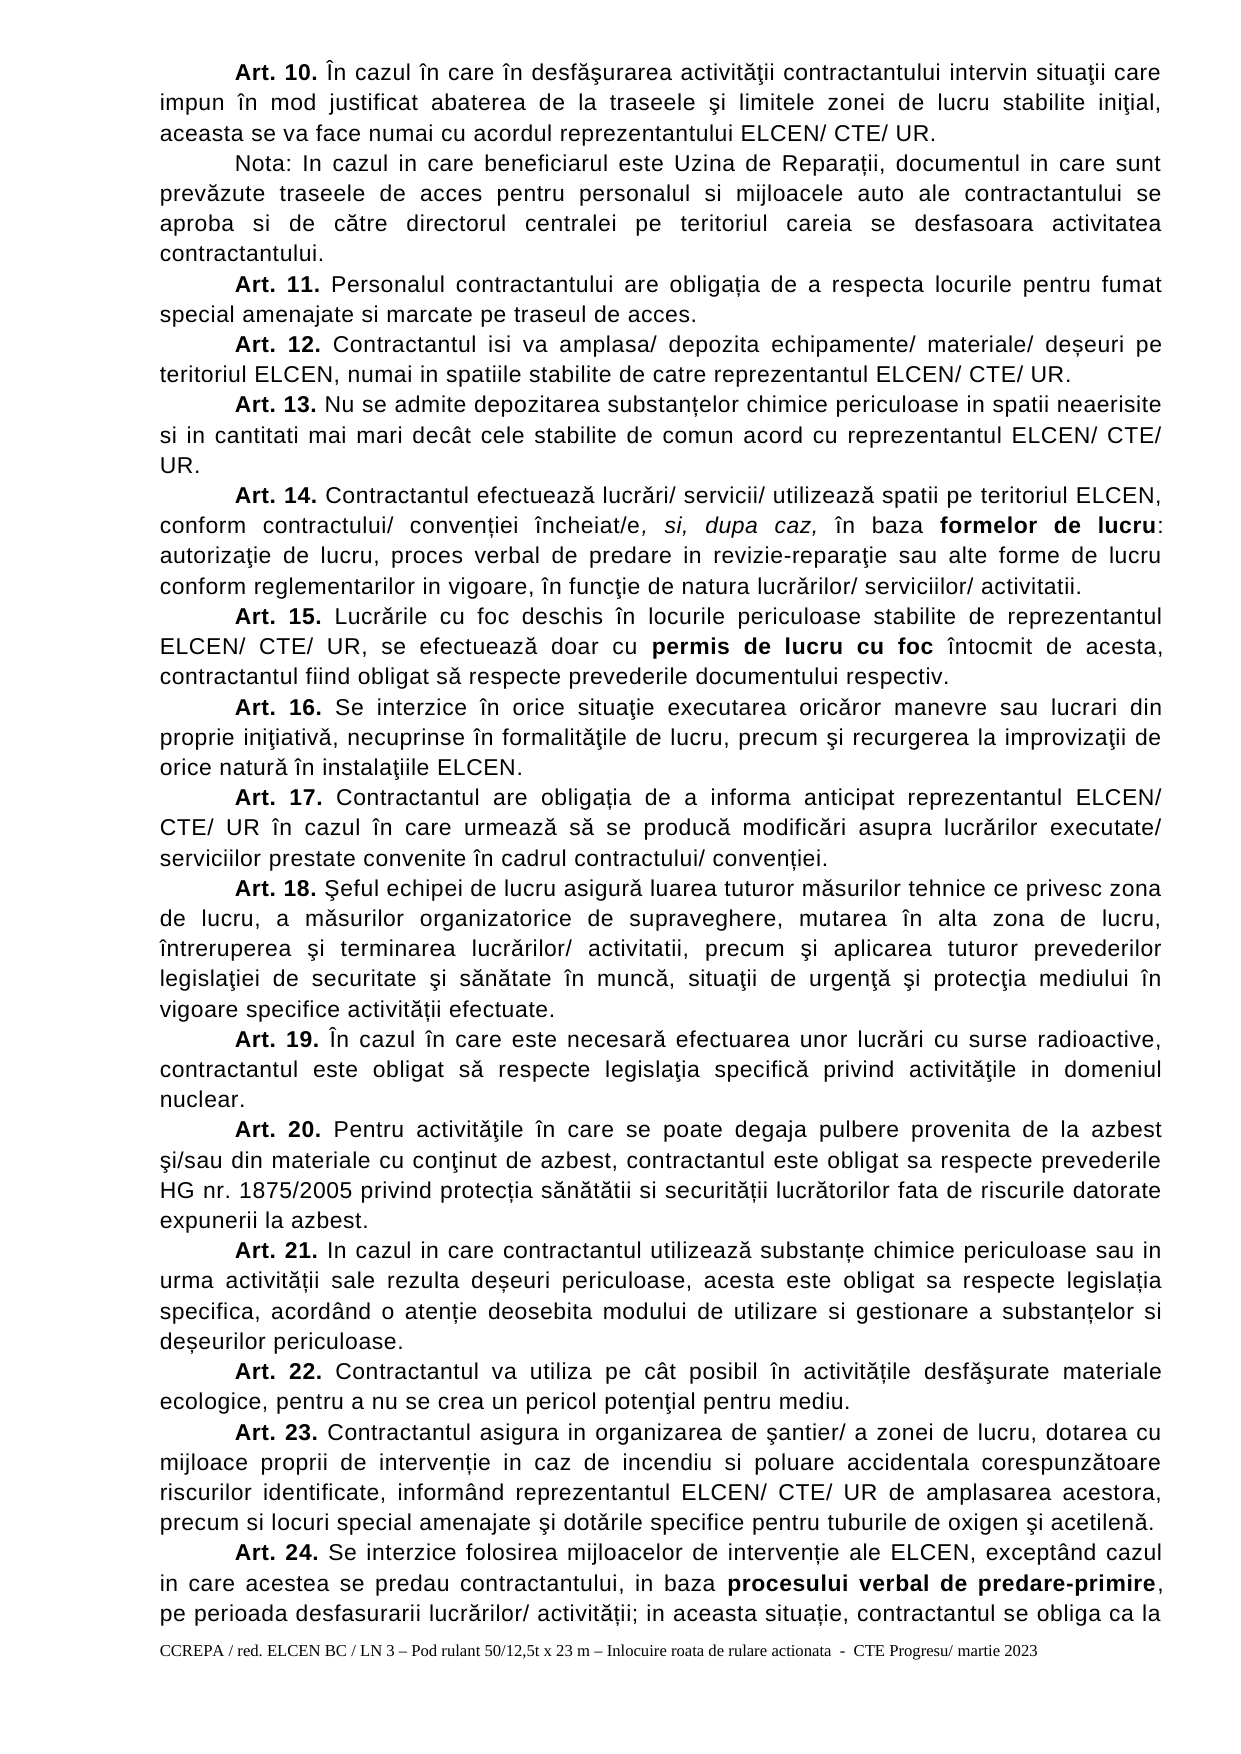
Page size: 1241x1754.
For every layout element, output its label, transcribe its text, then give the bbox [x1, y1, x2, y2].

text Art. 16. Se interzice în orice situaţie executarea oricǎror manevre sau lucrari din proprie iniţiativǎ, necuprinse în formalitǎţile de lucru, precum şi recurgerea la improvizaţii de orice naturǎ în instalaţiile ELCEN. [159, 693, 1163, 780]
text Nota: In cazul in care beneficiarul este Uzina de Reparații, documentul in care sunt prevăzute traseele de acces pentru personalul si mijloacele auto ale contractantului se aproba si de către directorul centralei pe teritoriul careia se desfasoara activitatea contractantului. [159, 150, 1163, 267]
text Art. 20. Pentru activitǎţile în care se poate degaja pulbere provenita de la azbest şi/sau din materiale cu conţinut de azbest, contractantul este obligat sa respecte prevederile HG nr. 1875/2005 privind protecția sănătătii si securității lucrătorilor fata de riscurile datorate expunerii la azbest. [159, 1116, 1163, 1233]
text Art. 10. În cazul în care în desfăşurarea activităţii contractantului intervin situaţii care impun în mod justificat abaterea de la traseele şi limitele zonei de lucru stabilite iniţial, aceasta se va face numai cu acordul reprezentantului ELCEN/ CTE/ UR. [159, 59, 1163, 146]
text Art. 18. Şeful echipei de lucru asigurǎ luarea tuturor mǎsurilor tehnice ce privesc zona de lucru, a mǎsurilor organizatorice de supraveghere, mutarea în alta zona de lucru, întreruperea şi terminarea lucrǎrilor/ activitatii, precum şi aplicarea tuturor prevederilor legislaţiei de securitate şi sănătate în muncă, situaţii de urgenţǎ şi protecţia mediului în vigoare specifice activității efectuate. [159, 875, 1163, 1022]
text Art. 15. Lucrǎrile cu foc deschis în locurile periculoase stabilite de reprezentantul ELCEN/ CTE/ UR, se efectuează doar cu permis de lucru cu foc întocmit de acesta, contractantul fiind obligat sǎ respecte prevederile documentului respectiv. [159, 603, 1163, 689]
text Art. 22. Contractantul va utiliza pe cât posibil în activitățile desfǎşurate materiale ecologice, pentru a nu se crea un pericol potenţial pentru mediu. [159, 1358, 1163, 1414]
text Art. 14. Contractantul efectuează lucrǎri/ servicii/ utilizează spatii pe teritoriul ELCEN, conform contractului/ convenției încheiat/e, si, dupa caz, în baza formelor de lucru: autorizaţie de lucru, proces verbal de predare in revizie-reparaţie sau alte forme de lucru conform reglementarilor in vigoare, în funcţie de natura lucrǎrilor/ serviciilor/ activitatii. [159, 482, 1163, 599]
text Art. 19. În cazul în care este necesarǎ efectuarea unor lucrǎri cu surse radioactive, contractantul este obligat sǎ respecte legislaţia specificǎ privind activitǎţile in domeniul nuclear. [159, 1026, 1163, 1112]
text Art. 12. Contractantul isi va amplasa/ depozita echipamente/ materiale/ deșeuri pe teritoriul ELCEN, numai in spatiile stabilite de catre reprezentantul ELCEN/ CTE/ UR. [159, 331, 1163, 387]
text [159, 1539, 1163, 1626]
text Art. 13. Nu se admite depozitarea substanțelor chimice periculoase in spatii neaerisite si in cantitati mai mari decât cele stabilite de comun acord cu reprezentantul ELCEN/ CTE/ UR. [159, 391, 1163, 478]
text Art. 11. Personalul contractantului are obligația de a respecta locurile pentru fumat special amenajate si marcate pe traseul de acces. [159, 271, 1163, 327]
text Art. 21. In cazul in care contractantul utilizează substanțe chimice periculoase sau in urma activității sale rezulta deșeuri periculoase, acesta este obligat sa respecte legislația specifica, acordând o atenție deosebita modului de utilizare si gestionare a substanțelor si deșeurilor periculoase. [159, 1237, 1163, 1354]
text Art. 17. Contractantul are obligația de a informa anticipat reprezentantul ELCEN/ CTE/ UR în cazul în care urmează să se producă modificări asupra lucrǎrilor executate/ serviciilor prestate convenite în cadrul contractului/ convenției. [159, 784, 1163, 871]
text Art. 23. Contractantul asigura in organizarea de şantier/ a zonei de lucru, dotarea cu mijloace proprii de intervenție in caz de incendiu si poluare accidentala corespunzătoare riscurilor identificate, informând reprezentantul ELCEN/ CTE/ UR de amplasarea acestora, precum si locuri special amenajate şi dotǎrile specifice pentru tuburile de oxigen şi acetilenǎ. [159, 1418, 1163, 1535]
